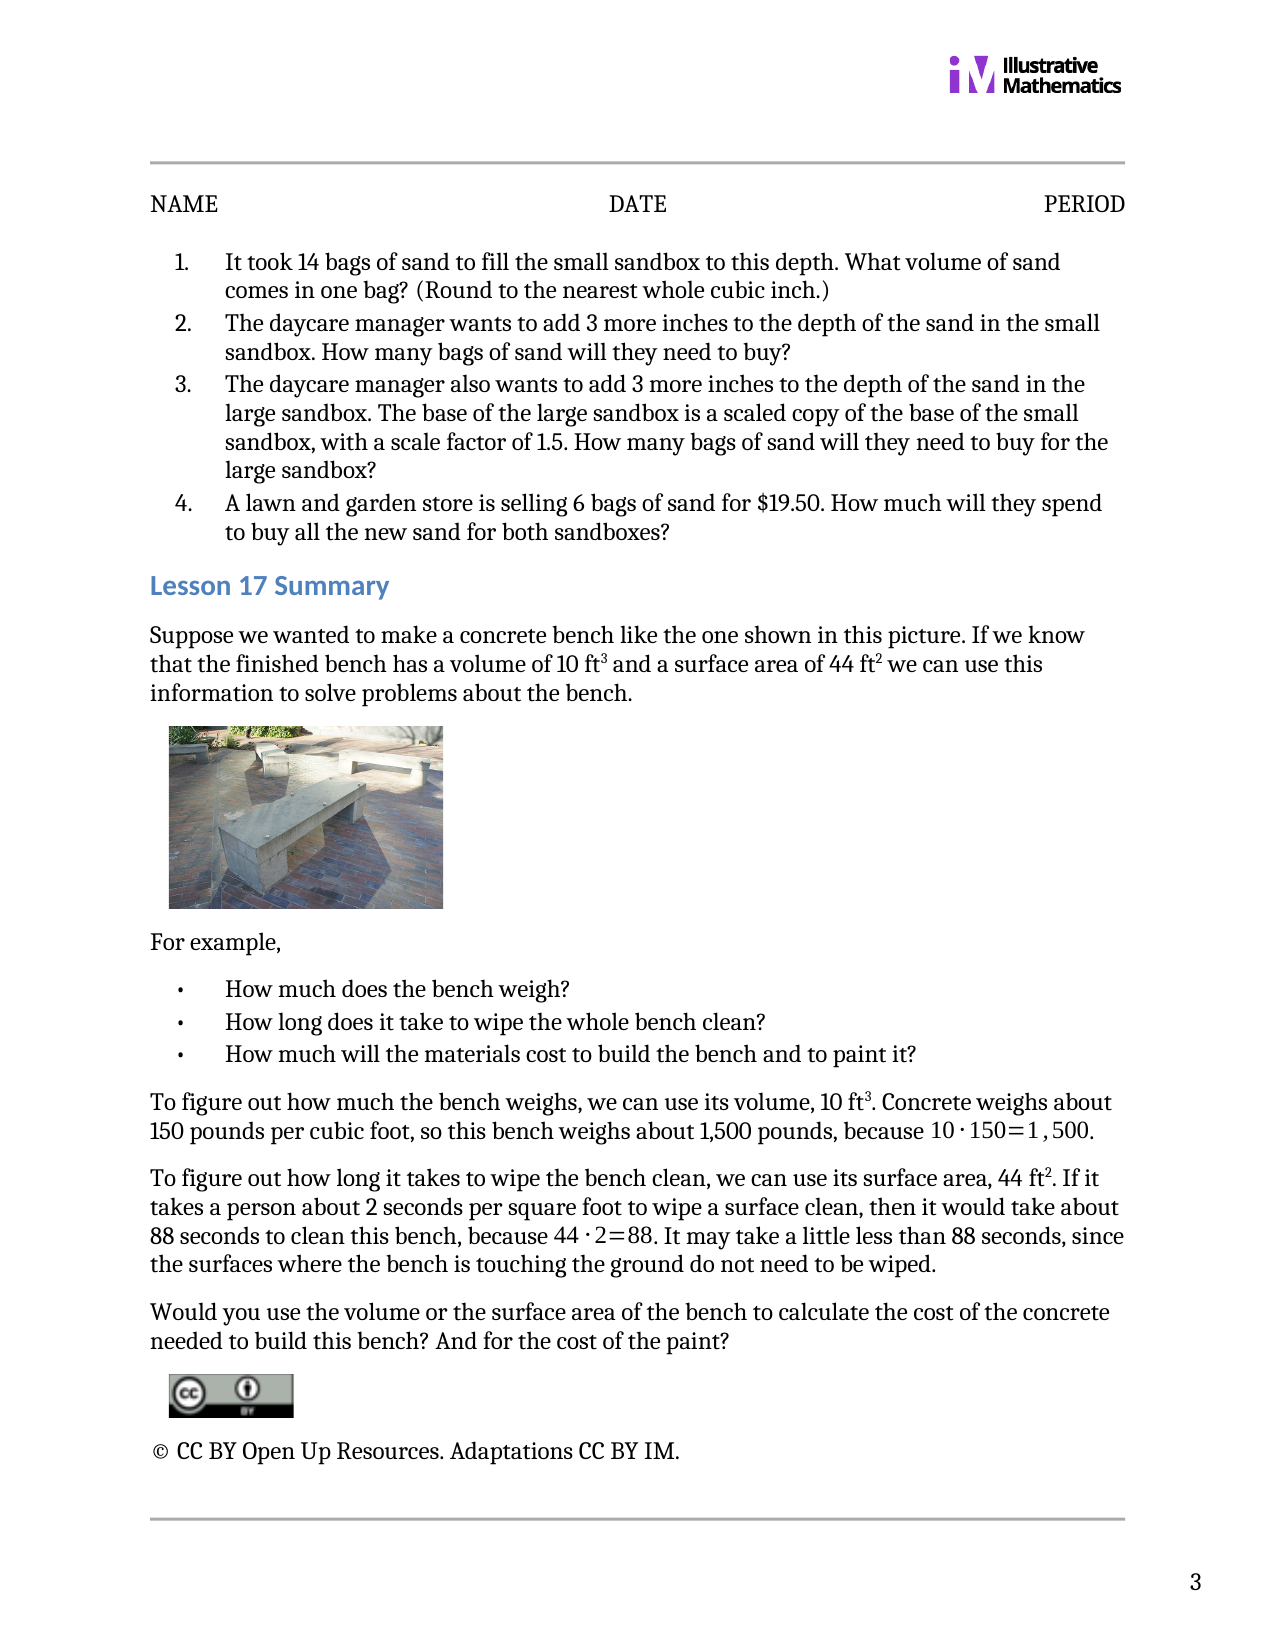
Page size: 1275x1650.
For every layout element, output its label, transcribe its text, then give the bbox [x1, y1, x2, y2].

picture [949, 55, 1121, 93]
text To figure out how long it takes to wipe the bench clean, we can use its surface area, 44 ft2. If it takes a person about 2 seconds per square foot to wipe a surface clean, then it would take about 88 seconds to clean this bench, because . It may take a little less than 88 seconds, since the surfaces where the bench is touching the ground do not need to be wiped. [150, 1164, 1125, 1279]
list It took 14 bags of sand to fill the small sandbox to this depth. What volume of sand comes in one bag? (Round to the nearest whole cubic inch.) [175, 247, 1125, 305]
text Suppose we wanted to make a concrete bench like the one shown in this picture. If we know that the finished bench has a volume of 10 ft3 and a surface area of 44 ft2 we can use this information to solve problems about the bench. [150, 621, 1125, 708]
text For example, [150, 928, 1125, 957]
subtitle Lesson 17 Summary [150, 567, 1125, 603]
text To figure out how much the bench weighs, we can use its volume, 10 ft3. Concrete weighs about 150 pounds per cubic foot, so this bench weighs about 1,500 pounds, because . [150, 1088, 1125, 1145]
list How much does the bench weigh? [175, 975, 1125, 1004]
picture [168, 726, 444, 909]
list How long does it take to wipe the whole bench clean? [175, 1008, 1125, 1037]
text Would you use the volume or the surface area of the bench to calculate the cost of the concrete needed to build this bench? And for the cost of the paint? [150, 1298, 1125, 1355]
list The daycare manager also wants to add 3 more inches to the depth of the sand in the large sandbox. The base of the large sandbox is a scaled copy of the base of the small sandbox, with a scale factor of 1.5. How many bags of sand will they need to buy for the large sandbox? [175, 370, 1125, 485]
list How much will the materials cost to build the bench and to paint it? [175, 1040, 1125, 1069]
list A lawn and garden store is selling 6 bags of sand for $19.50. How much will they spend to buy all the new sand for both sandboxes? [175, 489, 1125, 546]
list The daycare manager wants to add 3 more inches to the depth of the sand in the small sandbox. How many bags of sand will they need to buy? [175, 309, 1125, 366]
text © CC BY Open Up Resources. Adaptations CC BY IM. [150, 1437, 1125, 1465]
picture [168, 1374, 294, 1418]
